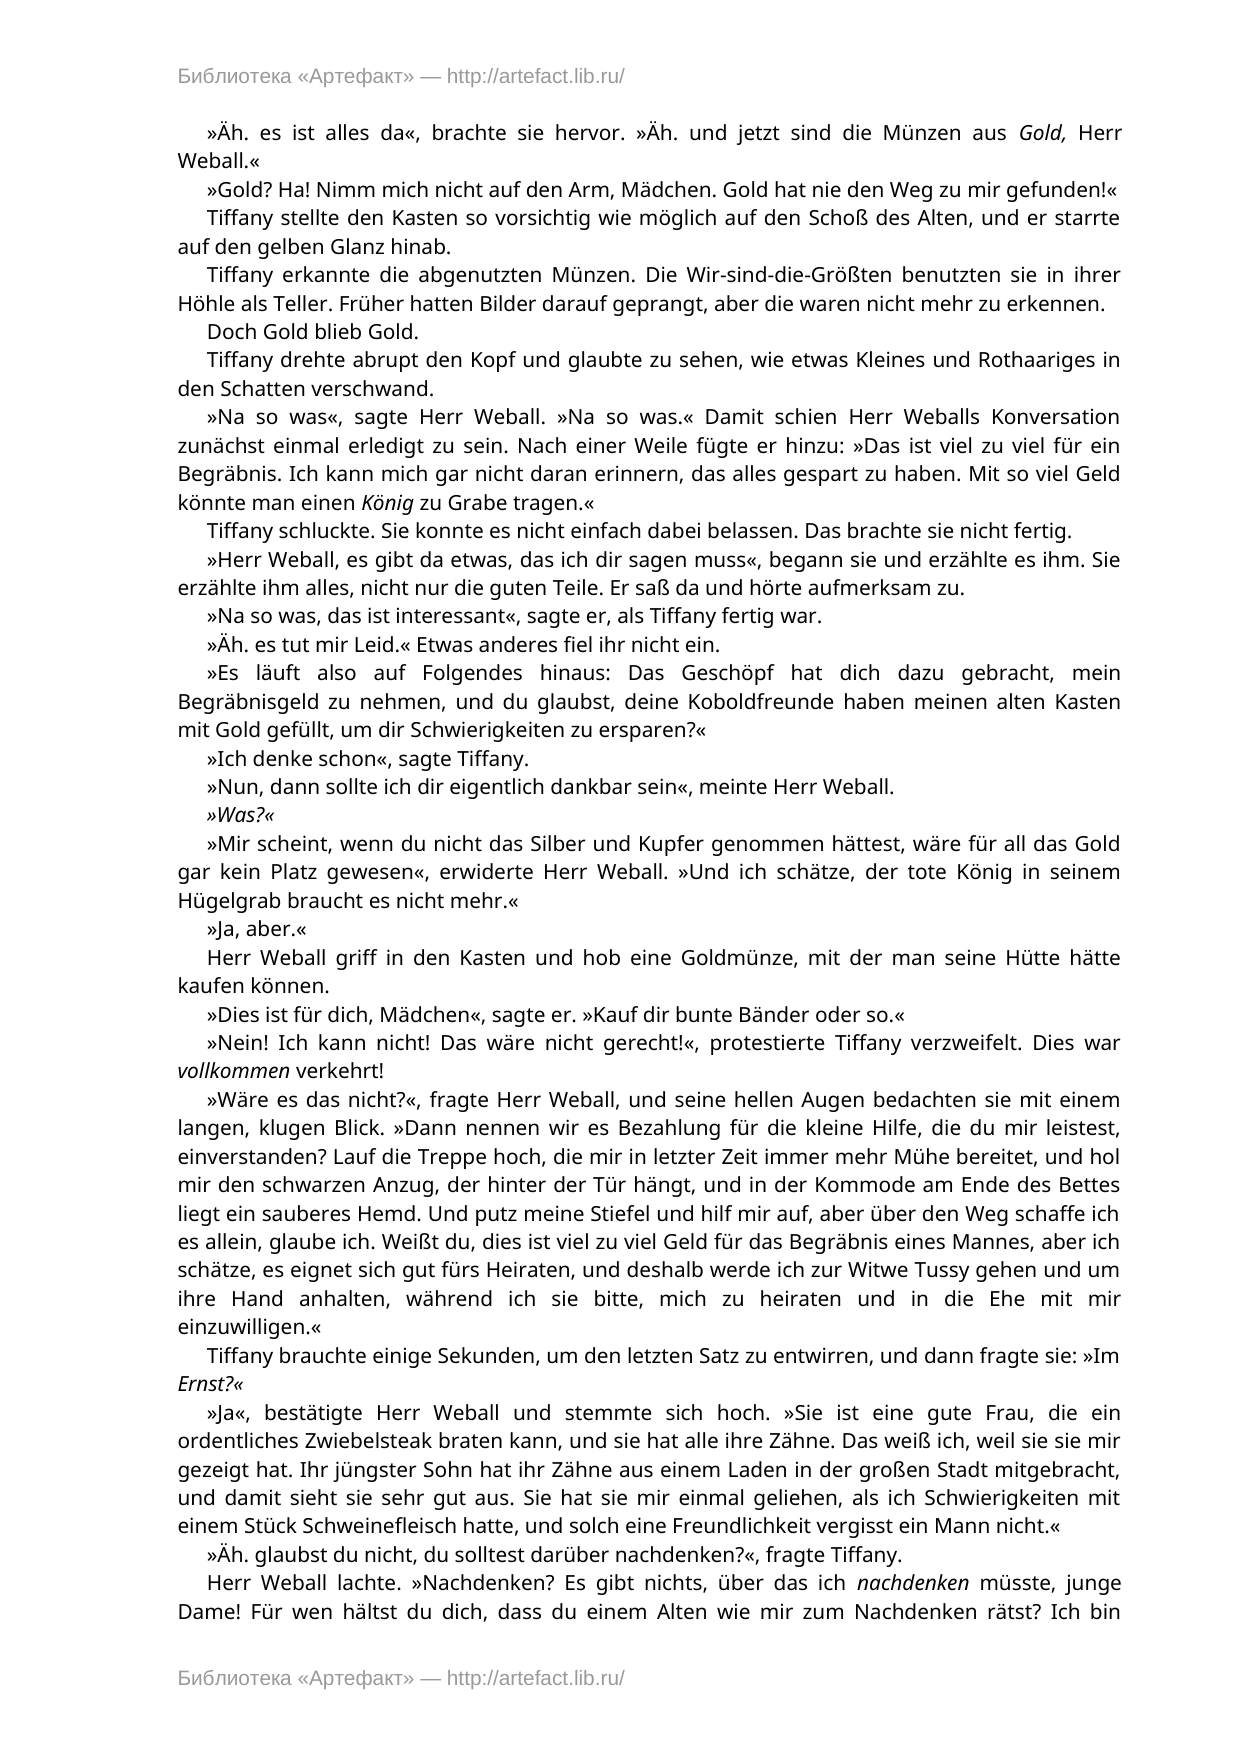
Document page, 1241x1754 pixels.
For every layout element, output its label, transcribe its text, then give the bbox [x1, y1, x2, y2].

text »Herr Weball, es gibt da etwas, das ich dir sagen muss«, begann sie und erzählte es ihm. Sie erzählte ihm alles, nicht nur die guten Teile. Er saß da und hörte aufmerksam zu. [177, 545, 1122, 602]
text »Was?« [177, 801, 1122, 829]
text »Na so was«, sagte Herr Weball. »Na so was.« Damit schien Herr Weballs Konversation zunächst einmal erledigt zu sein. Nach einer Weile fügte er hinzu: »Das ist viel zu viel für ein Begräbnis. Ich kann mich gar nicht daran erinnern, das alles gespart zu haben. Mit so viel Geld könnte man einen König zu Grabe tragen.« [177, 402, 1122, 516]
text »Äh. glaubst du nicht, du solltest darüber nachdenken?«, fragte Tiffany. [177, 1540, 1122, 1568]
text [177, 1568, 1122, 1625]
text »Äh. es ist alles da«, brachte sie hervor. »Äh. und jetzt sind die Münzen aus Gold, Herr Weball.« [177, 118, 1122, 175]
text »Na so was, das ist interessant«, sagte er, als Tiffany fertig war. [177, 602, 1122, 630]
text Tiffany erkannte die abgenutzten Münzen. Die Wir-sind-die-Größten benutzten sie in ihrer Höhle als Teller. Früher hatten Bilder darauf geprangt, aber die waren nicht mehr zu erkennen. [177, 260, 1122, 317]
text »Gold? Ha! Nimm mich nicht auf den Arm, Mädchen. Gold hat nie den Weg zu mir gefunden!« [177, 175, 1122, 203]
text »Nein! Ich kann nicht! Das wäre nicht gerecht!«, protestierte Tiffany verzweifelt. Dies war vollkommen verkehrt! [177, 1028, 1122, 1085]
text Tiffany schluckte. Sie konnte es nicht einfach dabei belassen. Das brachte sie nicht fertig. [177, 516, 1122, 545]
text Doch Gold blieb Gold. [177, 317, 1122, 346]
text »Es läuft also auf Folgendes hinaus: Das Geschöpf hat dich dazu gebracht, mein Begräbnisgeld zu nehmen, und du glaubst, deine Koboldfreunde haben meinen alten Kasten mit Gold gefüllt, um dir Schwierigkeiten zu ersparen?« [177, 658, 1122, 744]
text »Mir scheint, wenn du nicht das Silber und Kupfer genommen hättest, wäre für all das Gold gar kein Platz gewesen«, erwiderte Herr Weball. »Und ich schätze, der tote König in seinem Hügelgrab braucht es nicht mehr.« [177, 829, 1122, 914]
text »Dies ist für dich, Mädchen«, sagte er. »Kauf dir bunte Bänder oder so.« [177, 1000, 1122, 1028]
text »Nun, dann sollte ich dir eigentlich dankbar sein«, meinte Herr Weball. [177, 772, 1122, 801]
text »Ja«, bestätigte Herr Weball und stemmte sich hoch. »Sie ist eine gute Frau, die ein ordentliches Zwiebelsteak braten kann, und sie hat alle ihre Zähne. Das weiß ich, weil sie sie mir gezeigt hat. Ihr jüngster Sohn hat ihr Zähne aus einem Laden in der großen Stadt mitgebracht, und damit sieht sie sehr gut aus. Sie hat sie mir einmal geliehen, als ich Schwierigkeiten mit einem Stück Schweinefleisch hatte, und solch eine Freundlichkeit vergisst ein Mann nicht.« [177, 1398, 1122, 1540]
text Tiffany stellte den Kasten so vorsichtig wie möglich auf den Schoß des Alten, und er starrte auf den gelben Glanz hinab. [177, 203, 1122, 260]
text »Wäre es das nicht?«, fragte Herr Weball, und seine hellen Augen bedachten sie mit einem langen, klugen Blick. »Dann nennen wir es Bezahlung für die kleine Hilfe, die du mir leistest, einverstanden? Lauf die Treppe hoch, die mir in letzter Zeit immer mehr Mühe bereitet, und hol mir den schwarzen Anzug, der hinter der Tür hängt, und in der Kommode am Ende des Bettes liegt ein sauberes Hemd. Und putz meine Stiefel und hilf mir auf, aber über den Weg schaffe ich es allein, glaube ich. Weißt du, dies ist viel zu viel Geld für das Begräbnis eines Mannes, aber ich schätze, es eignet sich gut fürs Heiraten, und deshalb werde ich zur Witwe Tussy gehen und um ihre Hand anhalten, während ich sie bitte, mich zu heiraten und in die Ehe mit mir einzuwilligen.« [177, 1085, 1122, 1341]
text Tiffany drehte abrupt den Kopf und glaubte zu sehen, wie etwas Kleines und Rothaariges in den Schatten verschwand. [177, 346, 1122, 402]
text Tiffany brauchte einige Sekunden, um den letzten Satz zu entwirren, und dann fragte sie: »Im Ernst?« [177, 1341, 1122, 1398]
text Herr Weball griff in den Kasten und hob eine Goldmünze, mit der man seine Hütte hätte kaufen können. [177, 943, 1122, 1000]
text »Ich denke schon«, sagte Tiffany. [177, 744, 1122, 772]
text »Ja, aber.« [177, 914, 1122, 943]
text »Äh. es tut mir Leid.« Etwas anderes fiel ihr nicht ein. [177, 630, 1122, 658]
